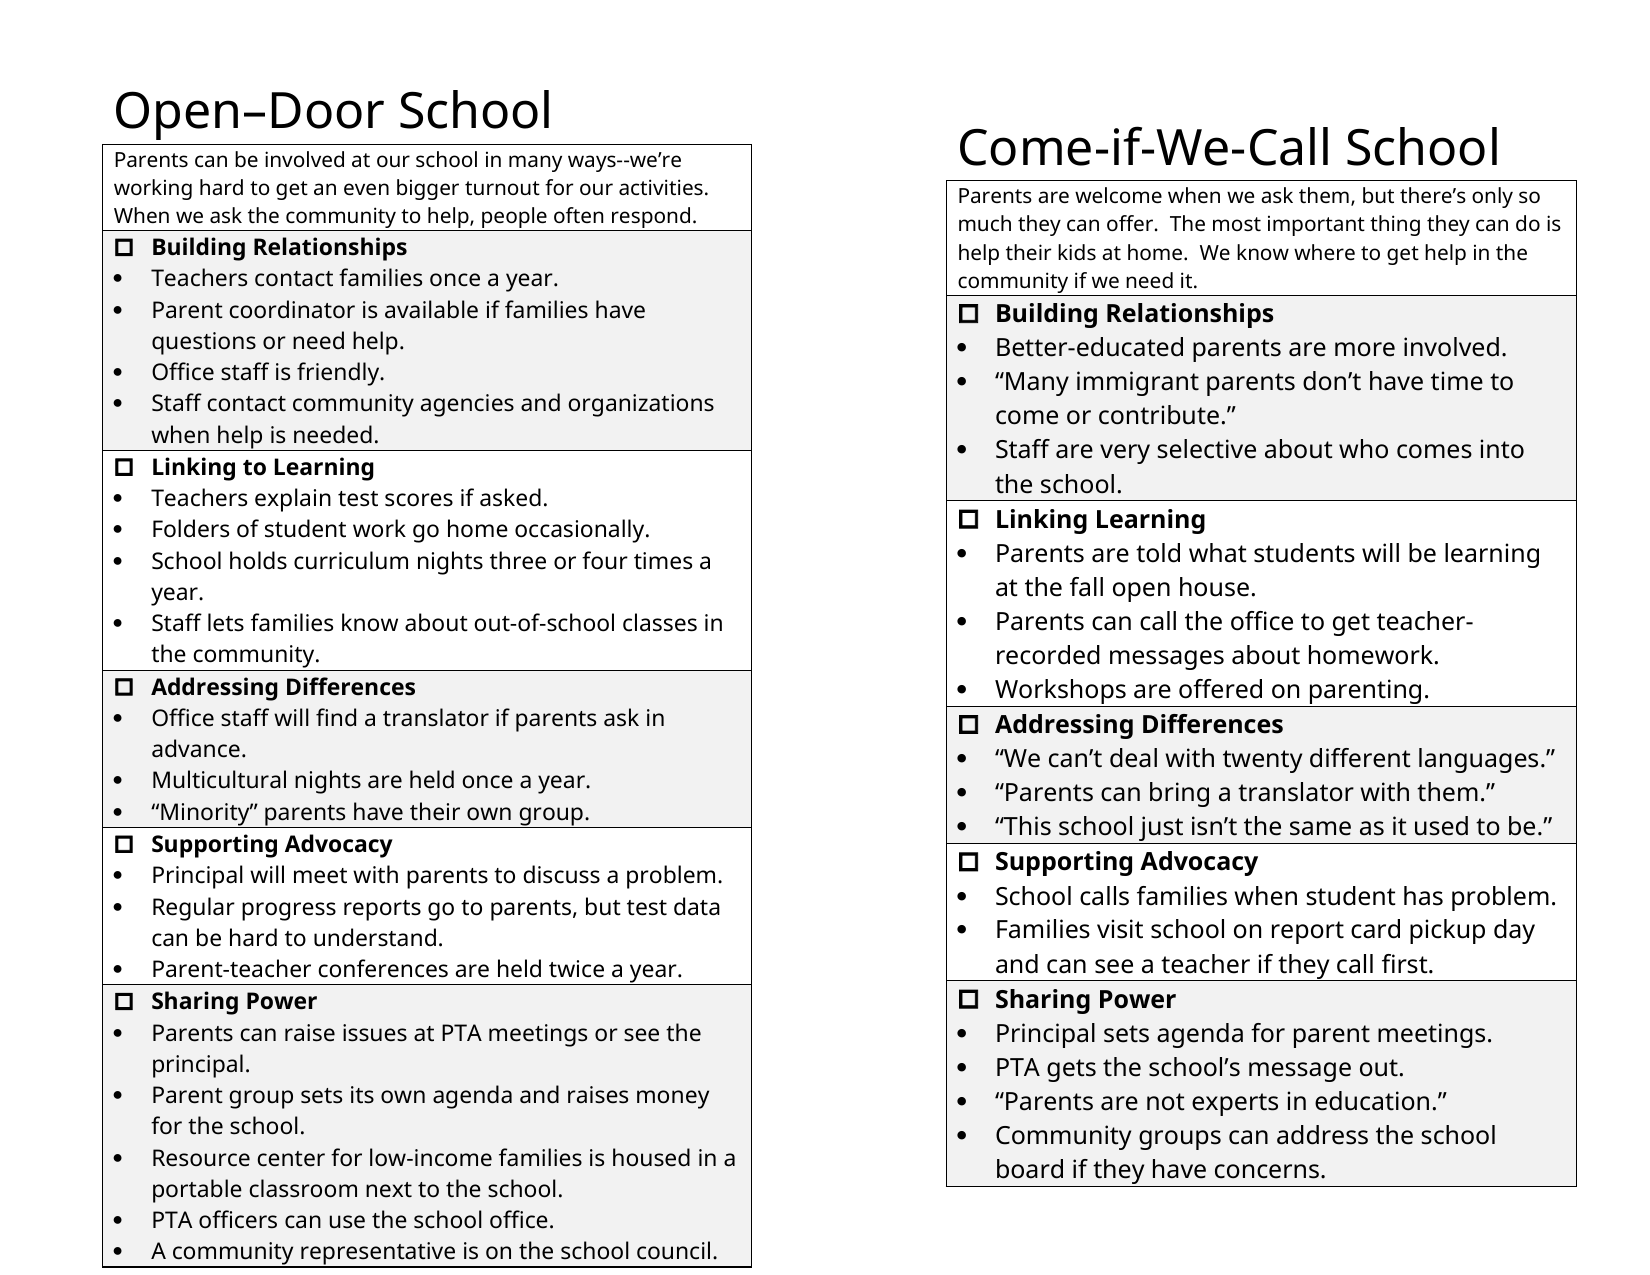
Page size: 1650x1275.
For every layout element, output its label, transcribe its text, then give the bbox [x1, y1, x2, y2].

table_cell Sharing Power Principal sets agenda for parent meetings. PTA gets the school’s message out. “Parents are not experts in education.” Community groups can address the school board if they have concerns. [947, 981, 1576, 1186]
table_cell Linking to Learning Teachers explain test scores if asked. Folders of student work go home occasionally. School holds curriculum nights three or four times a year. Staff lets families know about out-of-school classes in the community. [103, 451, 751, 669]
table_cell Building Relationships Teachers contact families once a year. Parent coordinator is available if families have questions or need help. Office staff is friendly. Staff contact community agencies and organizations when help is needed. [103, 231, 751, 450]
table_cell Parents are welcome when we ask them, but there’s only so much they can offer. The most important thing they can do is help their kids at home. We know where to get help in the community if we need it. [947, 181, 1576, 295]
table_header Come-if-We-Call School [946, 112, 1576, 180]
table_cell Supporting Advocacy Principal will meet with parents to discuss a problem. Regular progress reports go to parents, but test data can be hard to understand. Parent-teacher conferences are held twice a year. [103, 828, 751, 984]
table_cell Linking Learning Parents are told what students will be learning at the fall open house. Parents can call the office to get teacher-recorded messages about homework. Workshops are offered on parenting. [947, 501, 1576, 706]
table_cell Parents can be involved at our school in many ways--we’re working hard to get an even bigger turnout for our activities. When we ask the community to help, people often respond. [103, 145, 751, 230]
table_cell Building Relationships Better-educated parents are more involved. “Many immigrant parents don’t have time to come or contribute.” Staff are very selective about who comes into the school. [947, 296, 1576, 500]
table_cell Sharing Power Parents can raise issues at PTA meetings or see the principal. Parent group sets its own agenda and raises money for the school. Resource center for low-income families is housed in a portable classroom next to the school. PTA officers can use the school office. A community representative is on the school council. [103, 985, 751, 1266]
table_cell Addressing Differences Office staff will find a translator if parents ask in advance. Multicultural nights are held once a year. “Minority” parents have their own group. [103, 671, 751, 827]
table_header Open–Door School [102, 76, 751, 144]
table_cell Supporting Advocacy School calls families when student has problem. Families visit school on report card pickup day and can see a teacher if they call first. [947, 844, 1576, 980]
table_cell Addressing Differences “We can’t deal with twenty different languages.” “Parents can bring a translator with them.” “This school just isn’t the same as it used to be.” [947, 707, 1576, 843]
